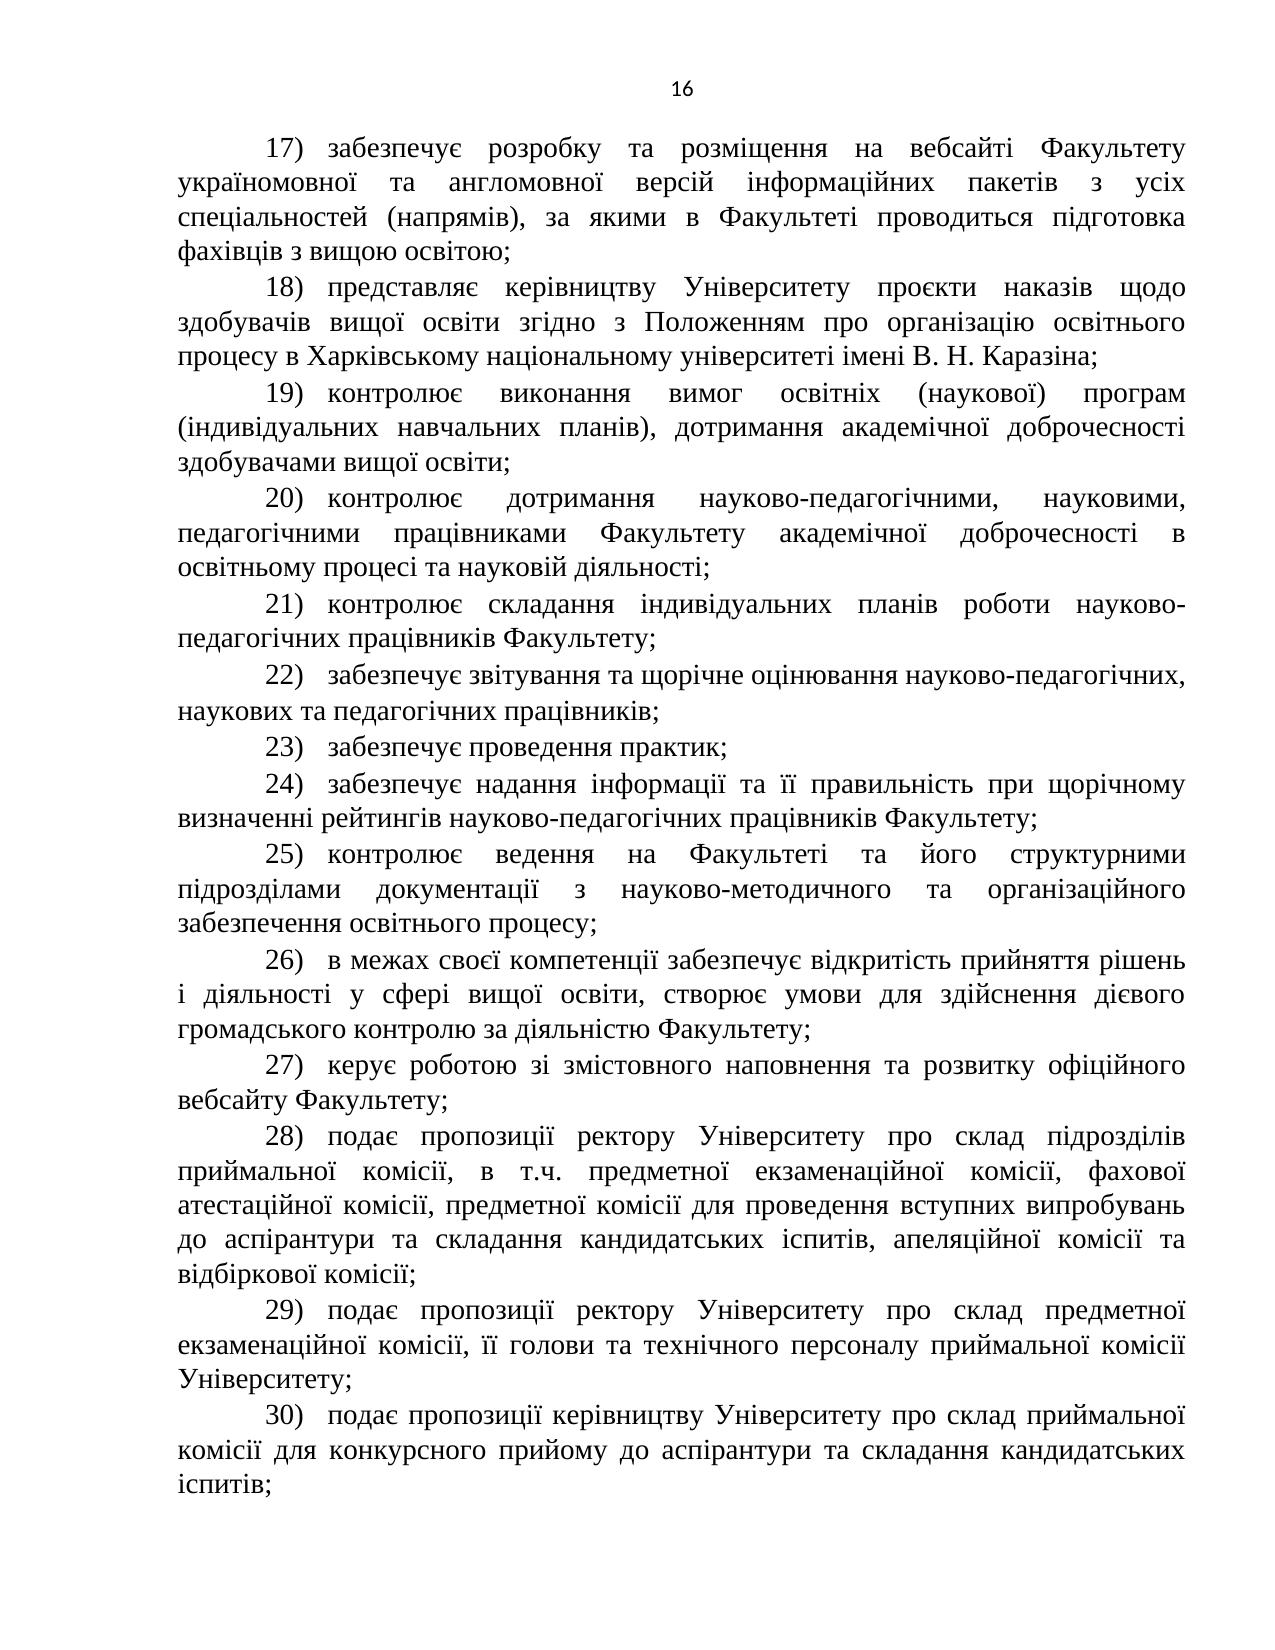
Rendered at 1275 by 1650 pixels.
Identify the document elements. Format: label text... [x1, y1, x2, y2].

list забезпечує звітування та щорічне оцінювання науково-педагогічних, наукових та педагогічних працівників; [177, 657, 1186, 727]
list подає пропозиції ректору Університету про склад предметної екзаменаційної комісії, її голови та технічного персоналу приймальної комісії Університету; [177, 1292, 1186, 1395]
list контролює складання індивідуальних планів роботи науково- педагогічних працівників Факультету; [177, 586, 1186, 654]
list контролює ведення на Факультеті та його структурними підрозділами документації з науково-методичного та організаційного забезпечення освітнього процесу; [177, 836, 1186, 939]
list представляє керівництву Університету проєкти наказів щодо здобувачів вищої освіти згідно з Положенням про організацію освітнього процесу в Харківському національному університеті імені В. Н. Каразіна; [177, 269, 1186, 372]
list в межах своєї компетенції забезпечує відкритість прийняття рішень і діяльності у сфері вищої освіти, створює умови для здійснення дієвого громадського контролю за діяльністю Факультету; [177, 942, 1186, 1045]
list подає пропозиції ректору Університету про склад підрозділів приймальної комісії, в т.ч. предметної екзаменаційної комісії, фахової атестаційної комісії, предметної комісії для проведення вступних випробувань до аспірантури та складання кандидатських іспитів, апеляційної комісії та відбіркової комісії; [177, 1118, 1186, 1289]
list контролює дотримання науково-педагогічними, науковими, педагогічними працівниками Факультету академічної доброчесності в освітньому процесі та науковій діяльності; [177, 480, 1186, 583]
list забезпечує проведення практик; [177, 729, 1186, 763]
list подає пропозиції керівництву Університету про склад приймальної комісії для конкурсного прийому до аспірантури та складання кандидатських іспитів; [177, 1397, 1186, 1500]
list забезпечує розробку та розміщення на вебсайті Факультету україномовної та англомовної версій інформаційних пакетів з усіх спеціальностей (напрямів), за якими в Факультеті проводиться підготовка фахівців з вищою освітою; [177, 130, 1186, 267]
list контролює виконання вимог освітніх (наукової) програм (індивідуальних навчальних планів), дотримання академічної доброчесності здобувачами вищої освіти; [177, 375, 1186, 477]
list керує роботою зі змістовного наповнення та розвитку офіційного вебсайту Факультету; [177, 1047, 1186, 1115]
list забезпечує надання інформації та її правильність при щорічному визначенні рейтингів науково-педагогічних працівників Факультету; [177, 766, 1186, 834]
